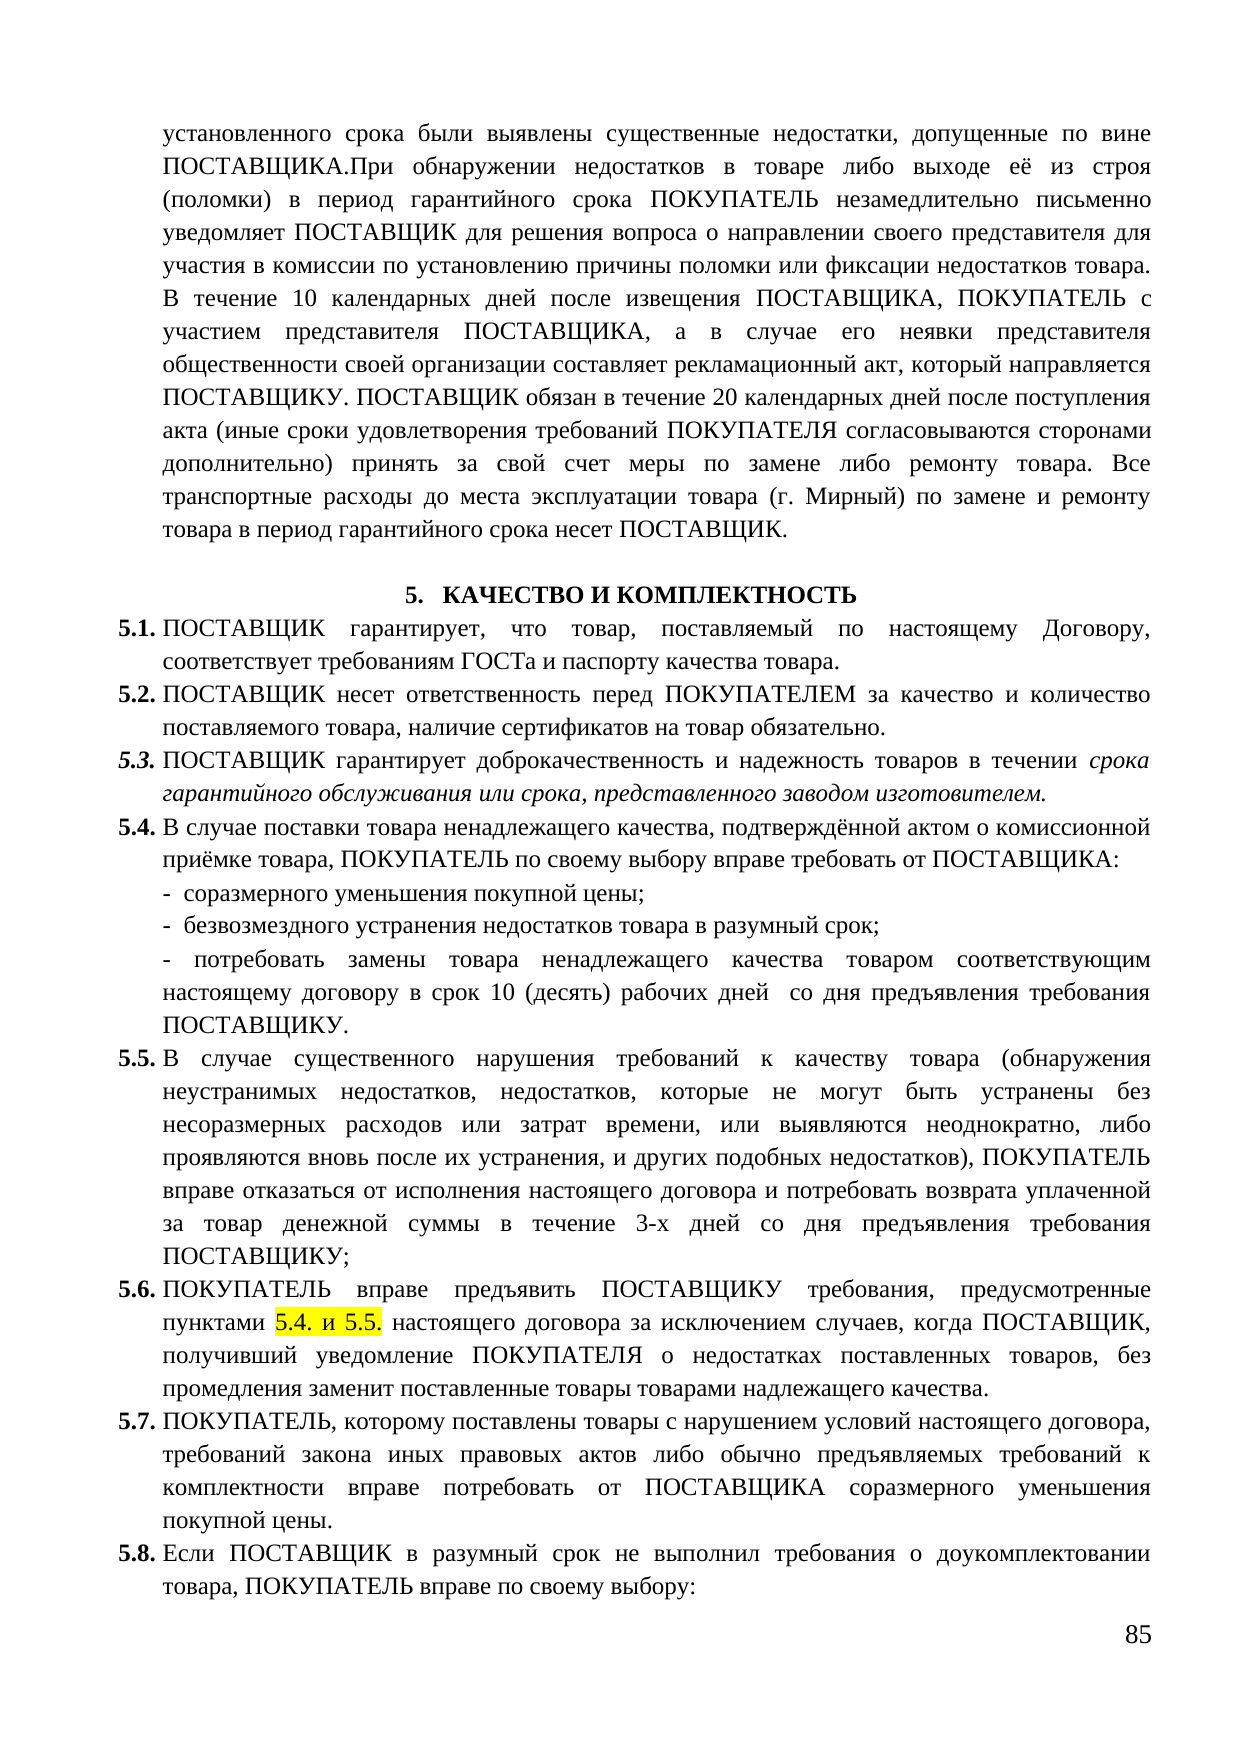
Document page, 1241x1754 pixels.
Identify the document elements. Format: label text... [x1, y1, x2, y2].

list ПОКУПАТЕЛЬ вправе предъявить ПОСТАВЩИКУ требования, предусмотренные пунктами 5.4. и 5.5. настоящего договора за исключением случаев, когда ПОСТАВЩИК, получивший уведомление ПОКУПАТЕЛЯ о недостатках поставленных товаров, без промедления заменит поставленные товары товарами надлежащего качества. [118, 1274, 1152, 1402]
list ПОСТАВЩИК гарантирует доброкачественность и надежность товаров в течении срока гарантийного обслуживания или срока, представленного заводом изготовителем. [118, 746, 1152, 807]
list Если ПОСТАВЩИК в разумный срок не выполнил требования о доукомплектовании товара, ПОКУПАТЕЛЬ вправе по своему выбору: [118, 1538, 1152, 1600]
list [118, 118, 1152, 543]
list КАЧЕСТВО И КОМПЛЕКТНОСТЬ [110, 580, 1152, 609]
text - потребовать замены товара ненадлежащего качества товаром соответствующим настоящему договору в срок 10 (десять) рабочих дней со дня предъявления требования ПОСТАВЩИКУ. [162, 944, 1152, 1038]
list ПОКУПАТЕЛЬ, которому поставлены товары с нарушением условий настоящего договора, требований закона иных правовых актов либо обычно предъявляемых требований к комплектности вправе потребовать от ПОСТАВЩИКА соразмерного уменьшения покупной цены. [118, 1406, 1152, 1534]
list ПОСТАВЩИК гарантирует, что товар, поставляемый по настоящему Договору, соответствует требованиям ГОСТа и паспорту качества товара. [118, 613, 1152, 675]
text - соразмерного уменьшения покупной цены; [162, 878, 1152, 906]
list В случае поставки товара ненадлежащего качества, подтверждённой актом о комиссионной приёмке товара, ПОКУПАТЕЛЬ по своему выбору вправе требовать от ПОСТАВЩИКА: [118, 812, 1152, 873]
list ПОСТАВЩИК несет ответственность перед ПОКУПАТЕЛЕМ за качество и количество поставляемого товара, наличие сертификатов на товар обязательно. [118, 679, 1152, 741]
text - безвозмездного устранения недостатков товара в разумный срок; [162, 911, 1152, 939]
list В случае существенного нарушения требований к качеству товара (обнаружения неустранимых недостатков, недостатков, которые не могут быть устранены без несоразмерных расходов или затрат времени, или выявляются неоднократно, либо проявляются вновь после их устранения, и других подобных недостатков), ПОКУПАТЕЛЬ вправе отказаться от исполнения настоящего договора и потребовать возврата уплаченной за товар денежной суммы в течение 3-х дней со дня предъявления требования ПОСТАВЩИКУ; [118, 1043, 1152, 1269]
